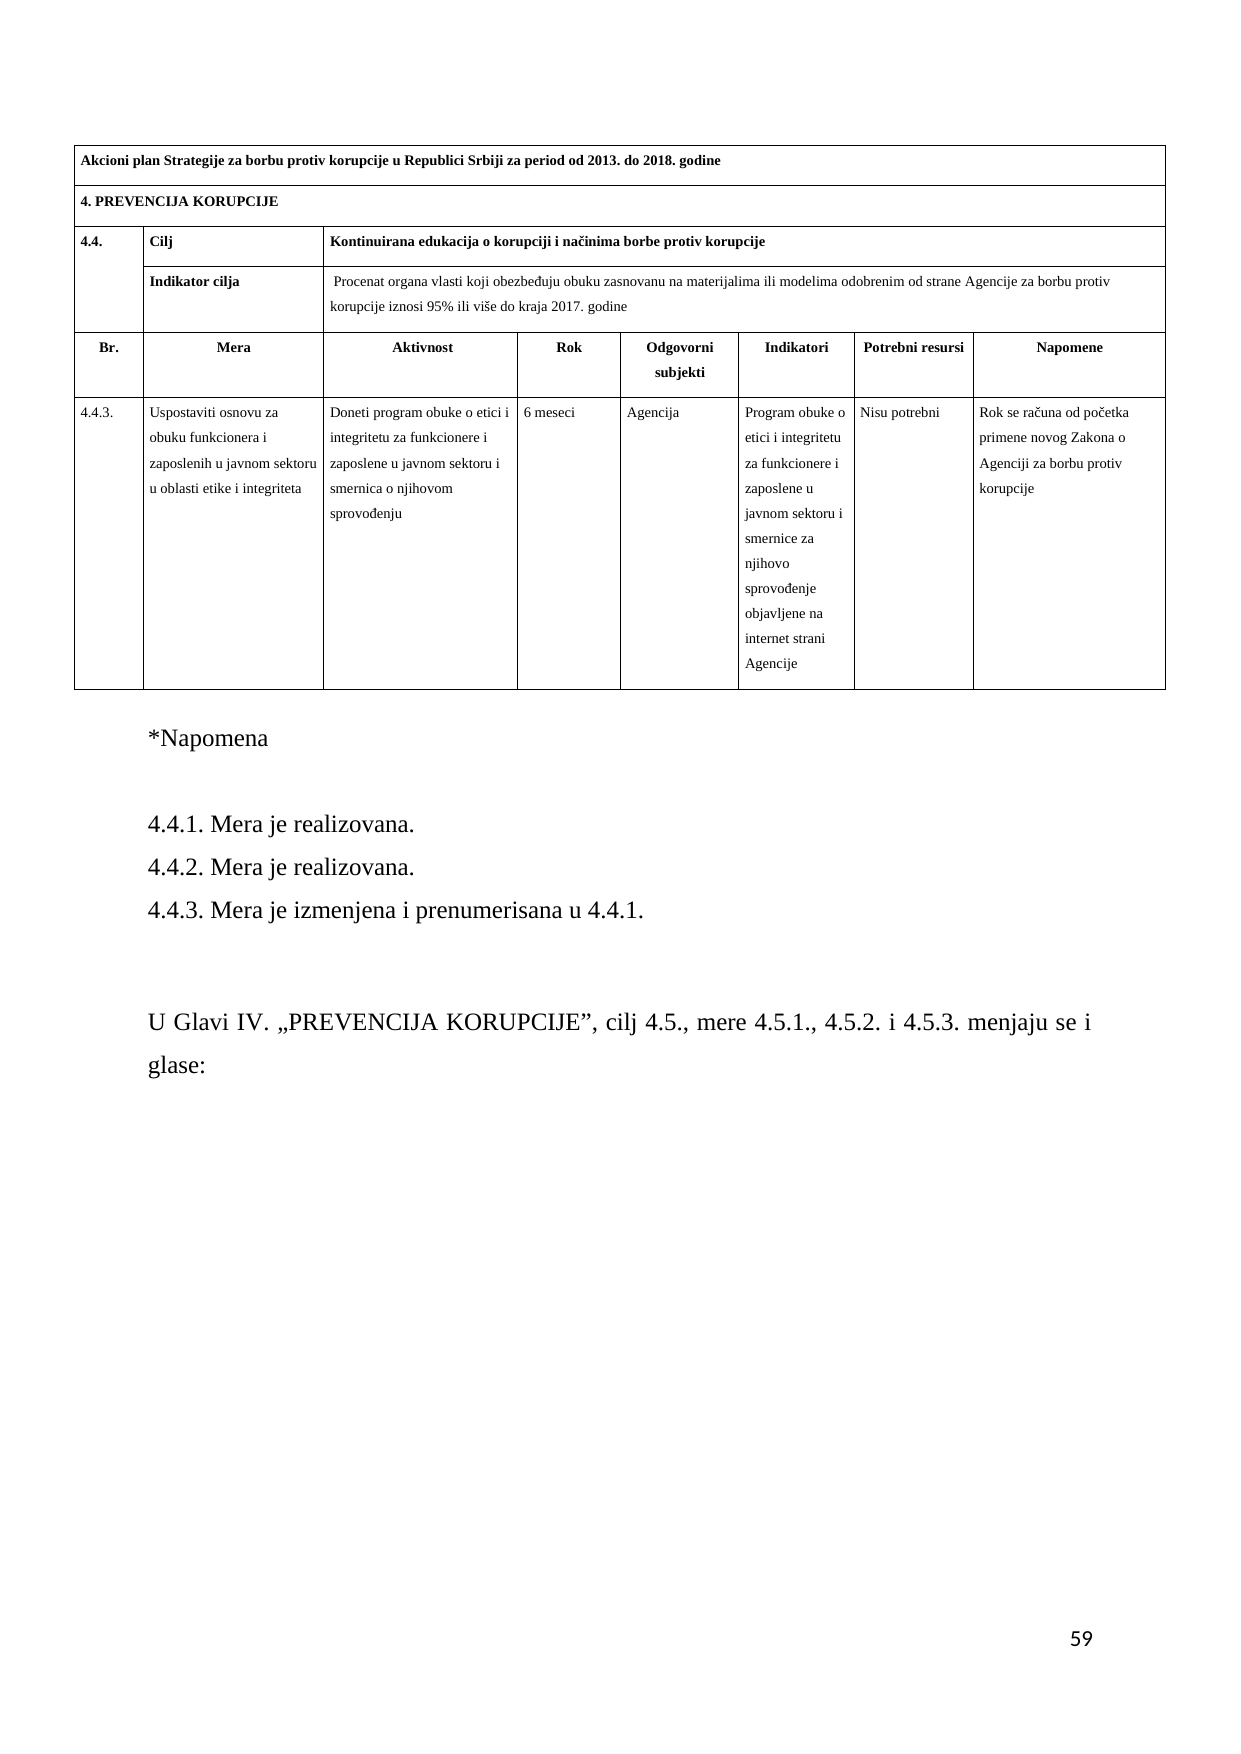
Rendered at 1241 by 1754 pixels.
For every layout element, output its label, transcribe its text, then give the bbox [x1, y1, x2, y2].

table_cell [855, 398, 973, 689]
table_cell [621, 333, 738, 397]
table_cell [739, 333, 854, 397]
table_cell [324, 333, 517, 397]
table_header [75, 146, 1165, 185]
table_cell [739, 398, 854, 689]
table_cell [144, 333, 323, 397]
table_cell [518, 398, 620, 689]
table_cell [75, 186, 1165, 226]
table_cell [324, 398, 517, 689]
text U Glavi IV. „PREVENCIJA KORUPCIJE”, cilj 4.5., mere 4.5.1., 4.5.2. i 4.5.3. menjaju se i glase: [148, 1007, 1093, 1079]
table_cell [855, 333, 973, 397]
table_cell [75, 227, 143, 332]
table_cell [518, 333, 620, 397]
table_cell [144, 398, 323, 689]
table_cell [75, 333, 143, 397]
text 4.4.3. Mera je izmenjena i prenumerisana u 4.4.1. [148, 896, 1093, 924]
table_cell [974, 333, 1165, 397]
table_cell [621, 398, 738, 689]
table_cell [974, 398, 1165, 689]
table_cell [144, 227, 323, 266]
text 4.4.1. Mera je realizovana. [148, 809, 1093, 838]
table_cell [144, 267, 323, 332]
text 4.4.2. Mera je realizovana. [148, 852, 1093, 881]
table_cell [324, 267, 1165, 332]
text *Napomena [148, 723, 1093, 752]
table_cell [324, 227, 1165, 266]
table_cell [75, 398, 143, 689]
